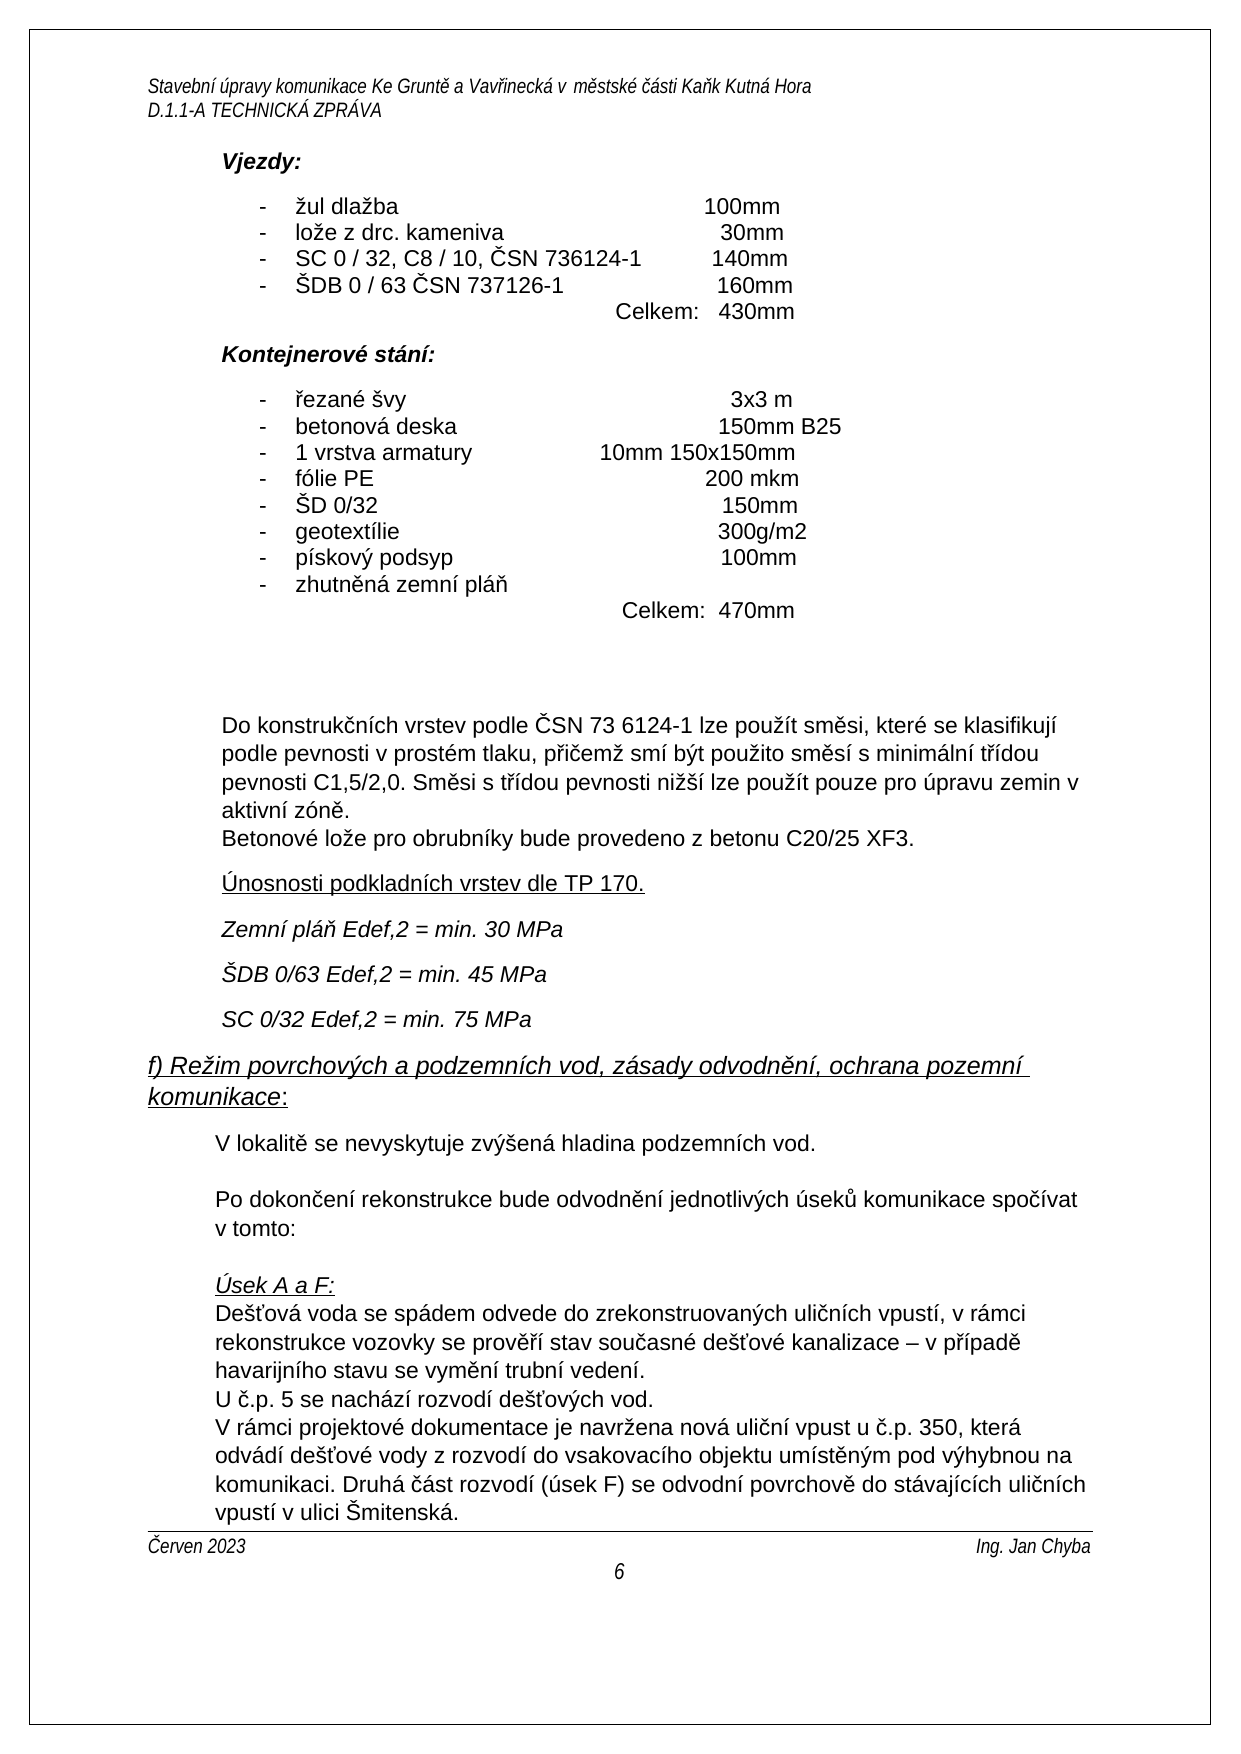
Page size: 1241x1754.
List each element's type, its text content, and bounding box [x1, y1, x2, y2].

text ŠDB 0/63 Edef,2 = min. 45 MPa [221, 961, 1093, 987]
list - žul dlažba 100mm [259, 193, 1093, 219]
list - pískový podsyp 100mm [259, 544, 1093, 571]
list Celkem: 470mm [259, 597, 1093, 623]
text Únosnosti podkladních vrstev dle TP 170. [221, 870, 1093, 897]
list Betonové lože pro obrubníky bude provedeno z betonu C20/25 XF3. [221, 825, 1093, 852]
list Po dokončení rekonstrukce bude odvodnění jednotlivých úseků komunikace spočívat v tomto: [215, 1186, 1093, 1241]
list - ŠD 0/32 150mm [259, 492, 1093, 518]
list - ŠDB 0 / 63 ČSN 737126-1 160mm [259, 272, 1093, 298]
list V rámci projektové dokumentace je navržena nová uliční vpust u č.p. 350, která odvádí dešťové vody z rozvodí do vsakovacího objektu umístěným pod výhybnou na komunikaci. Druhá část rozvodí (úsek F) se odvodní povrchově do stávajících uličních vpustí v ulici Šmitenská. [215, 1414, 1093, 1526]
list - geotextílie 300g/m2 [259, 518, 1093, 544]
list - řezané švy 3x3 m [259, 386, 1093, 413]
text Kontejnerové stání: [221, 341, 1093, 367]
list SC 0/32 Edef,2 = min. 75 MPa [221, 1006, 1093, 1032]
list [259, 245, 1093, 272]
list - 1 vrstva armatury 10mm 150x150mm [259, 439, 1093, 465]
list - zhutněná zemní pláň [259, 571, 1093, 597]
list Úsek A a F: [215, 1272, 1093, 1298]
list Celkem: 430mm [259, 298, 1093, 324]
list Dešťová voda se spádem odvede do zrekonstruovaných uličních vpustí, v rámci rekonstrukce vozovky se prověří stav současné dešťové kanalizace – v případě havarijního stavu se vymění trubní vedení. [215, 1300, 1093, 1383]
list - lože z drc. kameniva 30mm [259, 219, 1093, 245]
list - fólie PE 200 mkm [259, 465, 1093, 492]
list V lokalitě se nevyskytuje zvýšená hladina podzemních vod. [215, 1129, 1093, 1156]
list Do konstrukčních vrstev podle ČSN 73 6124-1 lze použít směsi, které se klasifikují podle pevnosti v prostém tlaku, přičemž smí být použito směsí s minimální třídou pevnosti C1,5/2,0. Směsi s třídou pevnosti nižší lze použít pouze pro úpravu zemin v aktivní zóně. [221, 712, 1093, 823]
list U č.p. 5 se nachází rozvodí dešťových vod. [215, 1386, 1093, 1412]
text f) Režim povrchových a podzemních vod, zásady odvodnění, ochrana pozemní komunikace: [148, 1051, 1093, 1111]
text Vjezdy: [221, 148, 1093, 174]
list - betonová deska 150mm B25 [259, 413, 1093, 439]
text Zemní pláň Edef,2 = min. 30 MPa [221, 916, 1093, 942]
